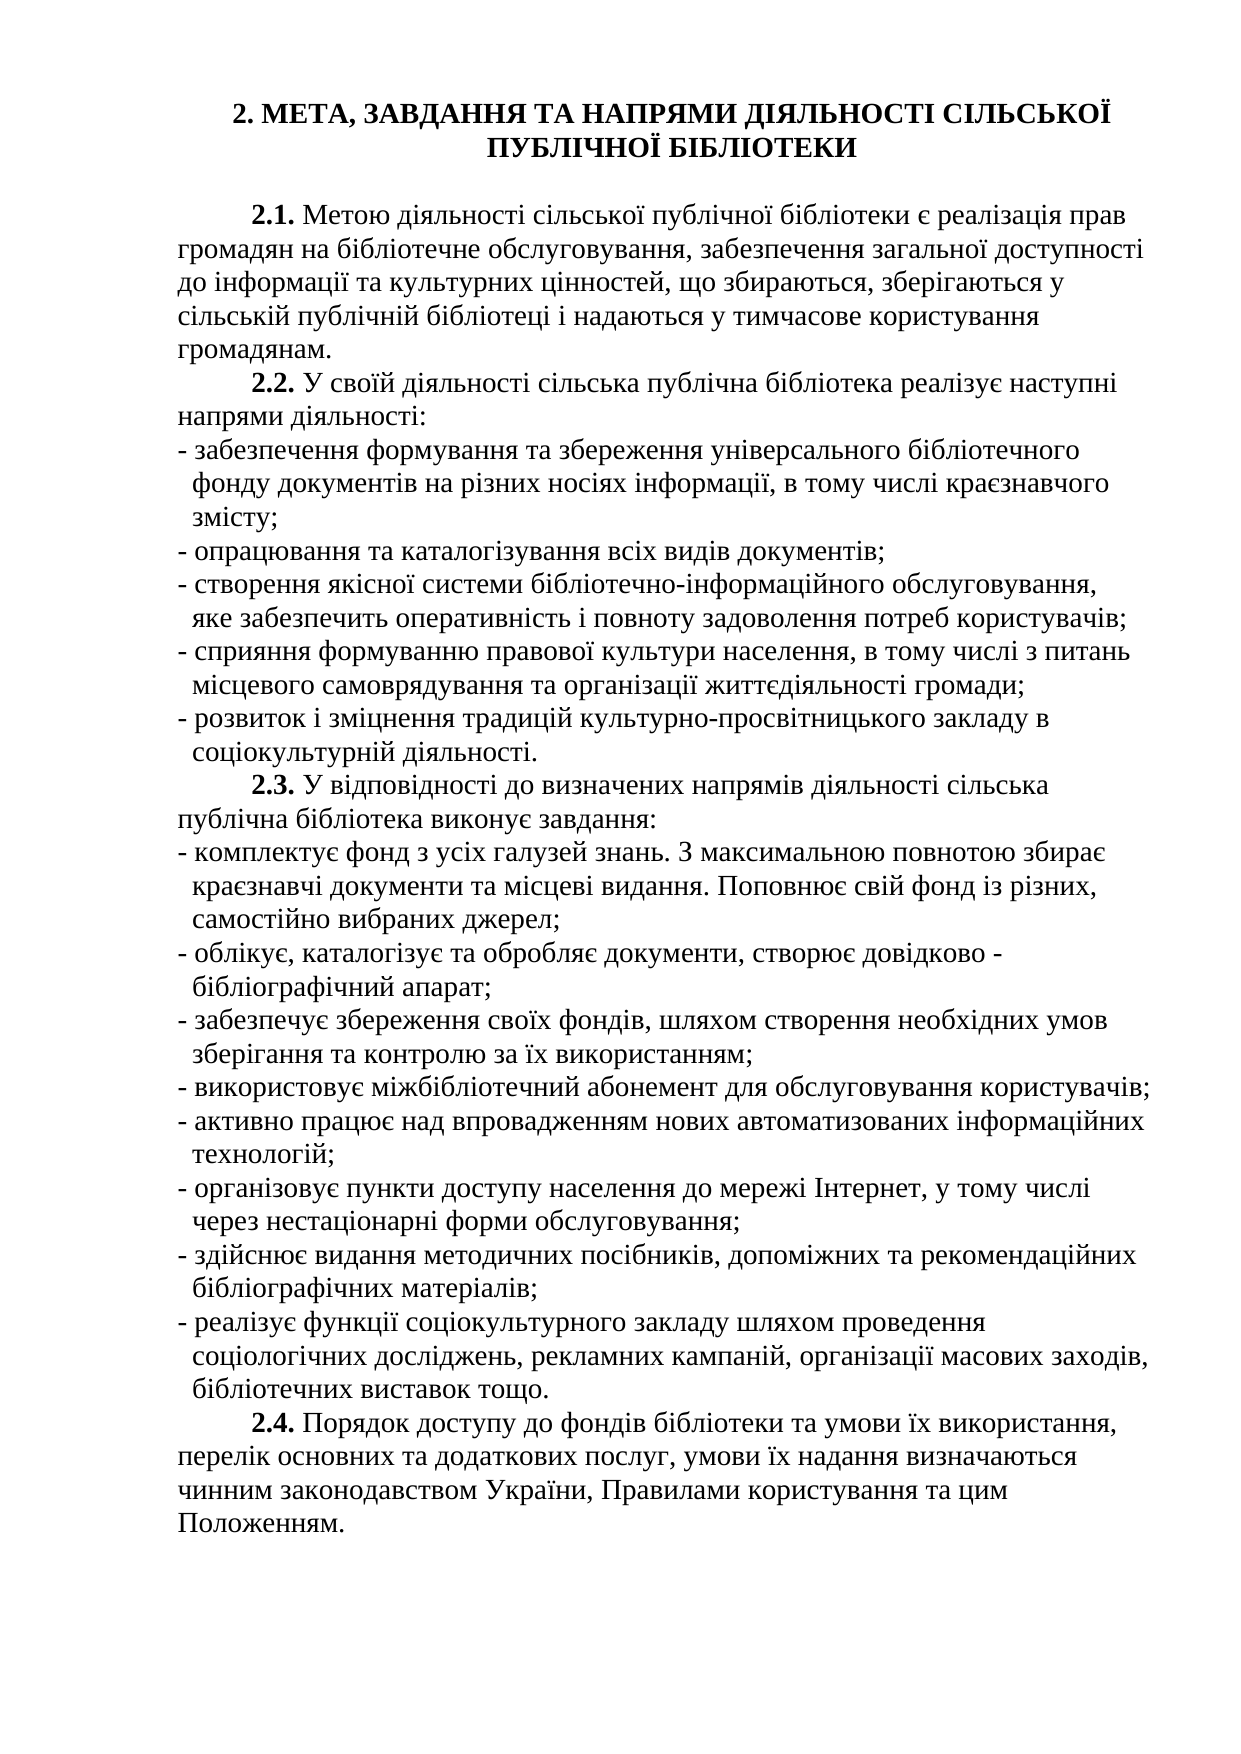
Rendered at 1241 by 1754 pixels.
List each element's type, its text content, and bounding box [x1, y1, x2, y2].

text бібліографічний апарат; [177, 969, 1167, 1002]
text 2.2. У своїй діяльності сільська публічна бібліотека реалізує наступні напрями діяльності: [177, 365, 1167, 432]
text - сприяння формуванню правової культури населення, в тому числі з питань [177, 633, 1167, 667]
text 2.1. Метою діяльності сільської публічної бібліотеки є реалізація прав громадян на бібліотечне обслуговування, забезпечення загальної доступності до інформації та культурних цінностей, що збираються, зберігаються у сільській публічній бібліотеці і надаються у тимчасове користування громадянам. [177, 197, 1167, 365]
text технологій; [177, 1136, 1167, 1170]
text - забезпечує збереження своїх фондів, шляхом створення необхідних умов [177, 1002, 1167, 1036]
text соціокультурній діяльності. [177, 734, 1167, 767]
text місцевого самоврядування та організації життєдіяльності громади; [177, 667, 1167, 700]
text бібліотечних виставок тощо. [177, 1371, 1167, 1405]
text - забезпечення формування та збереження універсального бібліотечного [177, 432, 1167, 466]
text яке забезпечить оперативність і повноту задоволення потреб користувачів; [177, 600, 1167, 633]
text змісту; [177, 499, 1167, 533]
text - використовує міжбібліотечний абонемент для обслуговування користувачів; [177, 1069, 1167, 1103]
text соціологічних досліджень, рекламних кампаній, організації масових заходів, [177, 1338, 1167, 1371]
text - активно працює над впровадженням нових автоматизованих інформаційних [177, 1103, 1167, 1136]
text - організовує пункти доступу населення до мережі Інтернет, у тому числі [177, 1170, 1167, 1203]
text через нестаціонарні форми обслуговування; [177, 1203, 1167, 1237]
text - комплектує фонд з усіх галузей знань. З максимальною повнотою збирає [177, 834, 1167, 868]
text - здійснює видання методичних посібників, допоміжних та рекомендаційних [177, 1237, 1167, 1271]
text - створення якісної системи бібліотечно-інформаційного обслуговування, [177, 566, 1167, 600]
text фонду документів на різних носіях інформації, в тому числі краєзнавчого [177, 466, 1167, 499]
text самостійно вибраних джерел; [177, 902, 1167, 935]
text 2.4. Порядок доступу до фондів бібліотеки та умови їх використання, перелік основних та додаткових послуг, умови їх надання визначаються чинним законодавством України, Правилами користування та цим Положенням. [177, 1405, 1167, 1539]
text 2. МЕТА, ЗАВДАННЯ ТА НАПРЯМИ ДІЯЛЬНОСТІ СІЛЬСЬКОЇ ПУБЛІЧНОЇ БІБЛІОТЕКИ [177, 97, 1167, 164]
text бібліографічних матеріалів; [177, 1271, 1167, 1304]
text - облікує, каталогізує та обробляє документи, створює довідково - [177, 935, 1167, 969]
text зберігання та контролю за їх використанням; [177, 1036, 1167, 1069]
text - опрацювання та каталогізування всіх видів документів; [177, 533, 1167, 566]
text - розвиток і зміцнення традицій культурно-просвітницького закладу в [177, 700, 1167, 734]
text - реалізує функції соціокультурного закладу шляхом проведення [177, 1304, 1167, 1338]
text краєзнавчі документи та місцеві видання. Поповнює свій фонд із різних, [177, 868, 1167, 902]
text 2.3. У відповідності до визначених напрямів діяльності сільська публічна бібліотека виконує завдання: [177, 767, 1167, 834]
